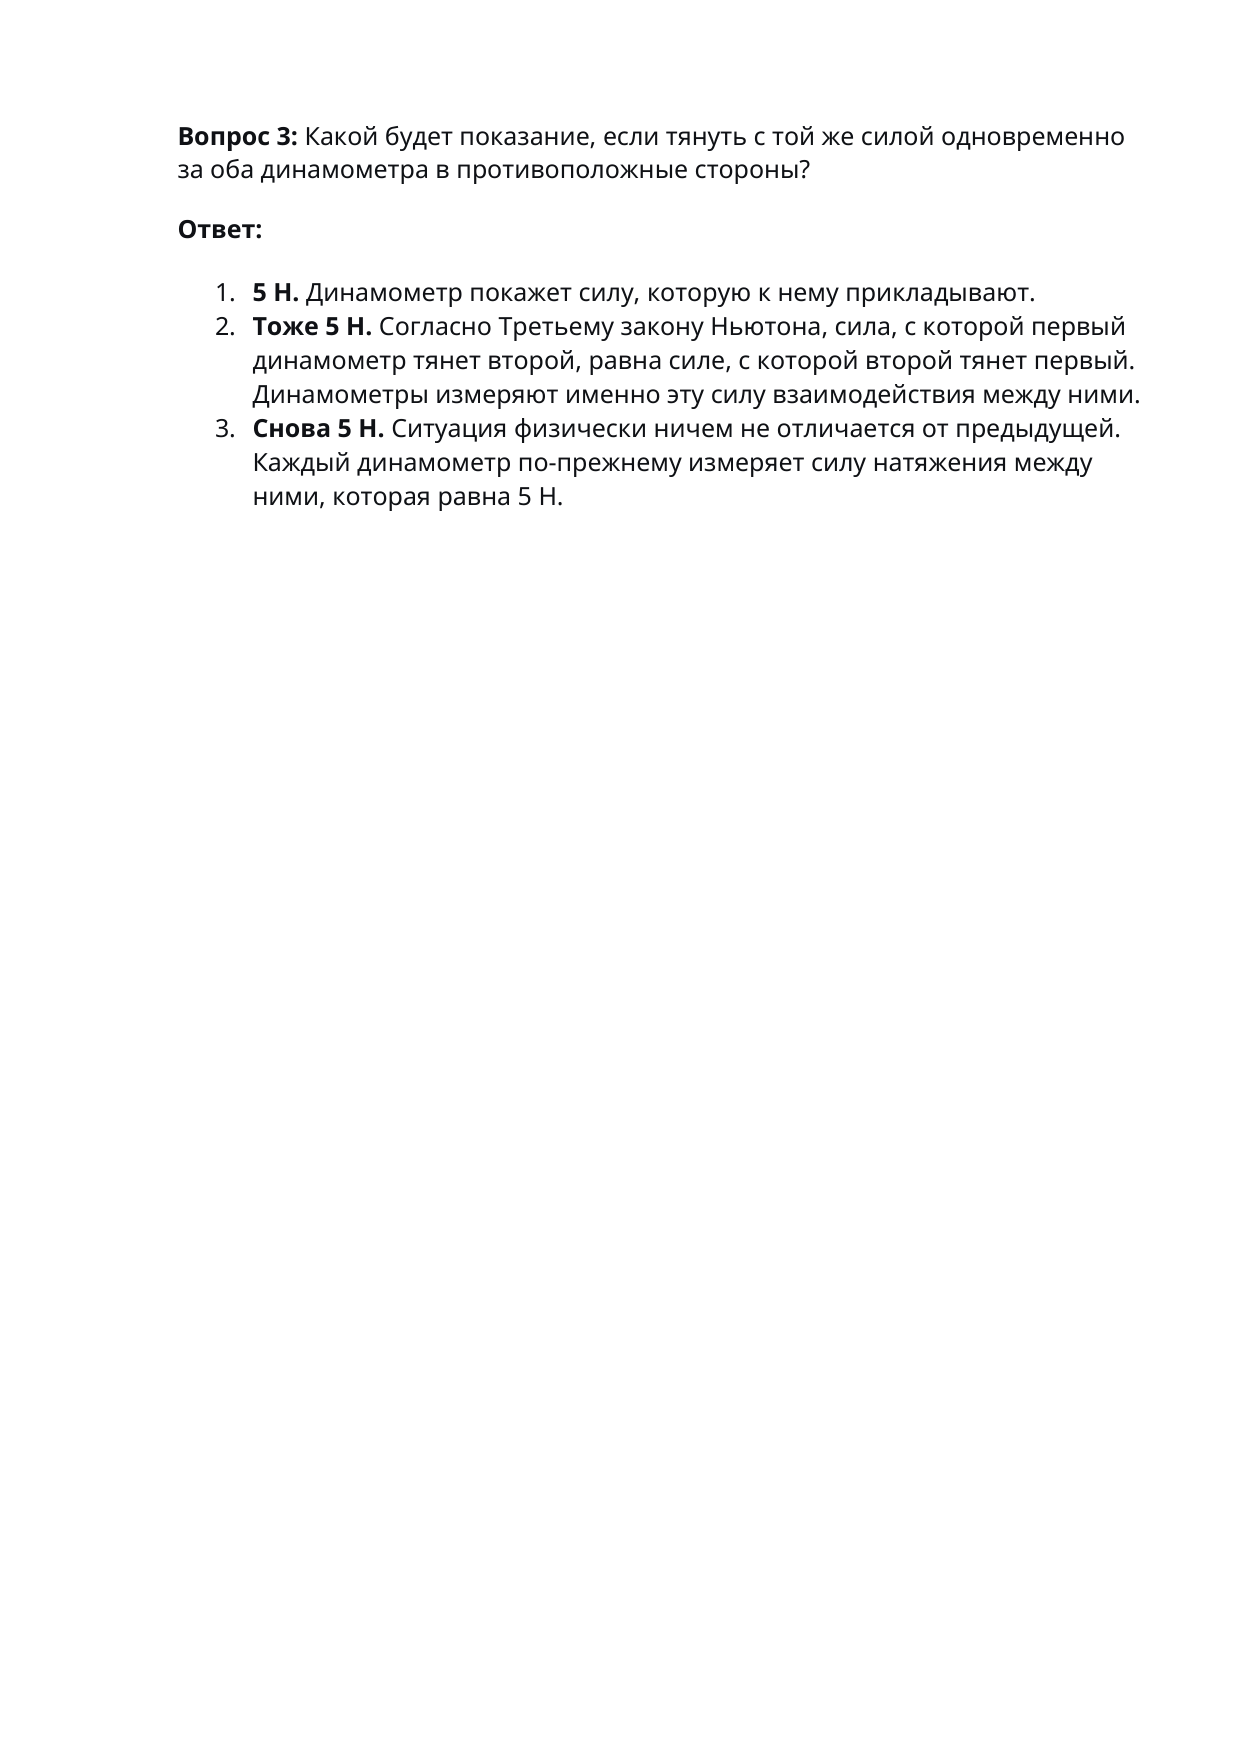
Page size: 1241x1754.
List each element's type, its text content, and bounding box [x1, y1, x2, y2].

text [177, 118, 1152, 186]
list 5 Н. Динамометр покажет силу, которую к нему прикладывают. [215, 274, 1152, 308]
list Тоже 5 Н. Согласно Третьему закону Ньютона, сила, с которой первый динамометр тянет второй, равна силе, с которой второй тянет первый. Динамометры измеряют именно эту силу взаимодействия между ними. [215, 308, 1152, 411]
list Снова 5 Н. Ситуация физически ничем не отличается от предыдущей. Каждый динамометр по-прежнему измеряет силу натяжения между ними, которая равна 5 Н. [215, 411, 1152, 513]
text Ответ: [177, 211, 1152, 245]
